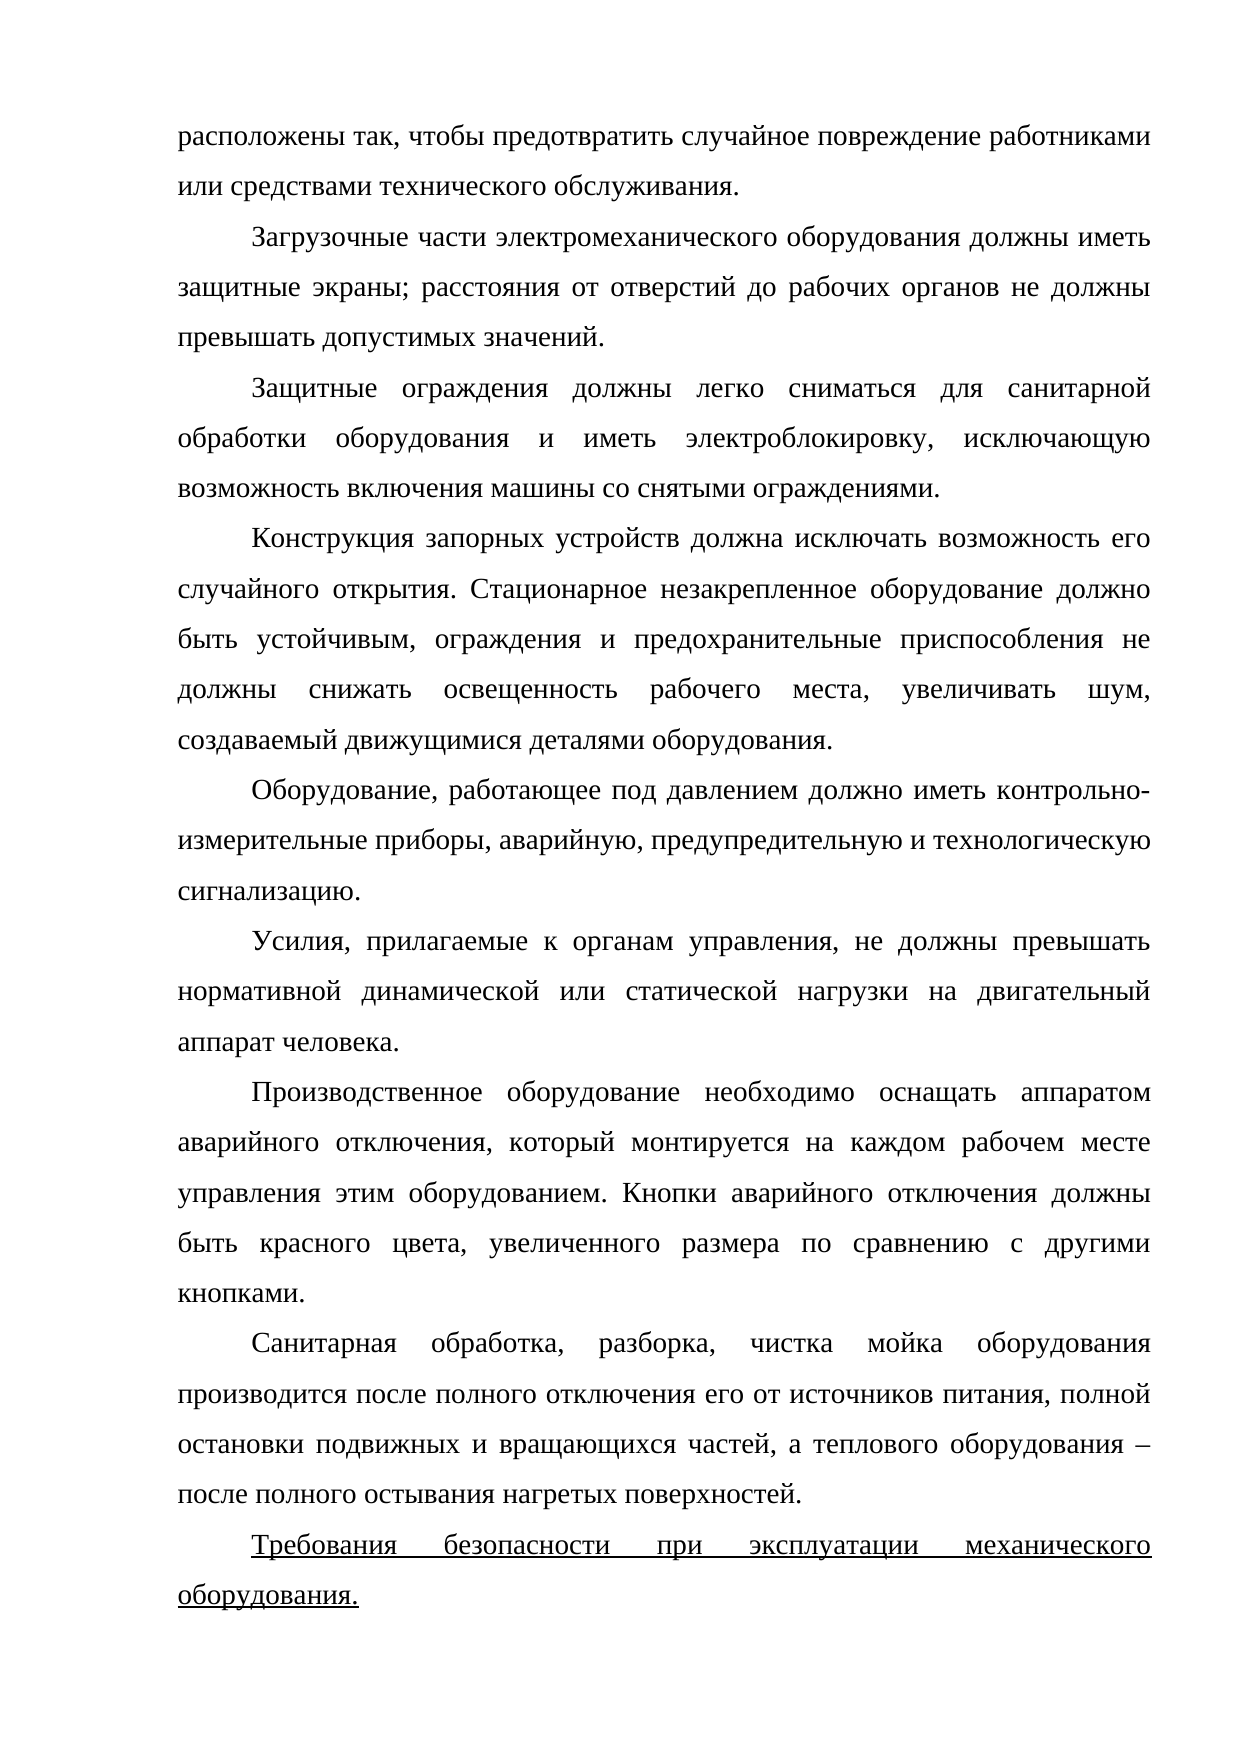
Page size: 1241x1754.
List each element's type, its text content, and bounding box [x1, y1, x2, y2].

text Усилия, прилагаемые к органам управления, не должны превышать нормативной динамической или статической нагрузки на двигательный аппарат человека. [177, 923, 1152, 1057]
text Требования безопасности при эксплуатации механического оборудования. [177, 1527, 1152, 1611]
text Загрузочные части электромеханического оборудования должны иметь защитные экраны; расстояния от отверстий до рабочих органов не должны превышать допустимых значений. [177, 219, 1152, 353]
text Конструкция запорных устройств должна исключать возможность его случайного открытия. Стационарное незакрепленное оборудование должно быть устойчивым, ограждения и предохранительные приспособления не должны снижать освещенность рабочего места, увеличивать шум, создаваемый движущимися деталями оборудования. [177, 521, 1152, 755]
text Производственное оборудование необходимо оснащать аппаратом аварийного отключения, который монтируется на каждом рабочем месте управления этим оборудованием. Кнопки аварийного отключения должны быть красного цвета, увеличенного размера по сравнению с другими кнопками. [177, 1074, 1152, 1309]
text Санитарная обработка, разборка, чистка мойка оборудования производится после полного отключения его от источников питания, полной остановки подвижных и вращающихся частей, а теплового оборудования – после полного остывания нагретых поверхностей. [177, 1326, 1152, 1510]
text Защитные ограждения должны легко сниматься для санитарной обработки оборудования и иметь электроблокировку, исключающую возможность включения машины со снятыми ограждениями. [177, 370, 1152, 504]
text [177, 118, 1152, 202]
text Оборудование, работающее под давлением должно иметь контрольно-измерительные приборы, аварийную, предупредительную и технологическую сигнализацию. [177, 772, 1152, 906]
